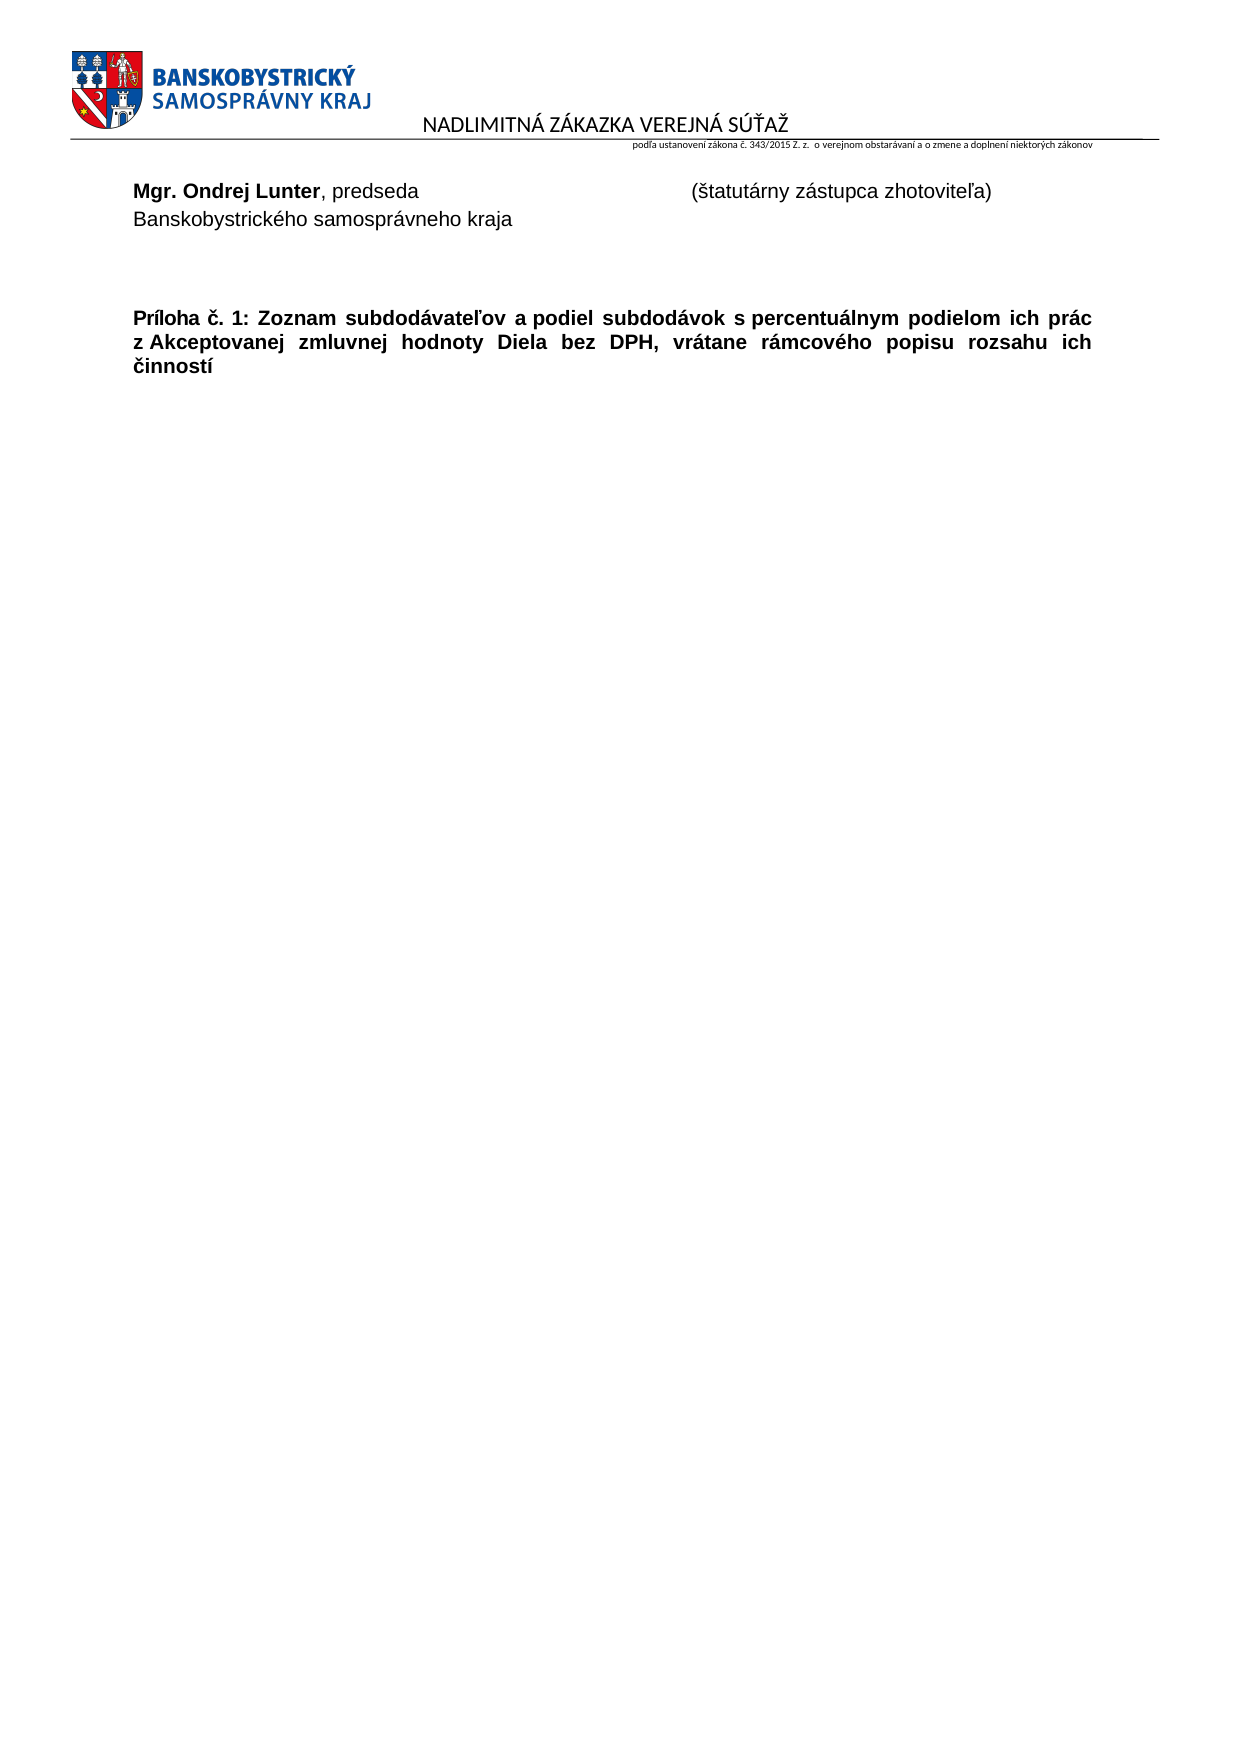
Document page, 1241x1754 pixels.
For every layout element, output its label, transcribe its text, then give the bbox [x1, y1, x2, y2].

text Mgr. Ondrej Lunter, predseda (štatutárny zástupca zhotoviteľa) [133, 179, 1093, 203]
text Banskobystrického samosprávneho kraja [133, 207, 1093, 231]
picture [72, 51, 371, 130]
text Príloha č. 1: Zoznam subdodávateľov a podiel subdodávok s percentuálnym podielom ich prác z Akceptovanej zmluvnej hodnoty Diela bez DPH, vrátane rámcového popisu rozsahu ich činností [133, 306, 1093, 378]
